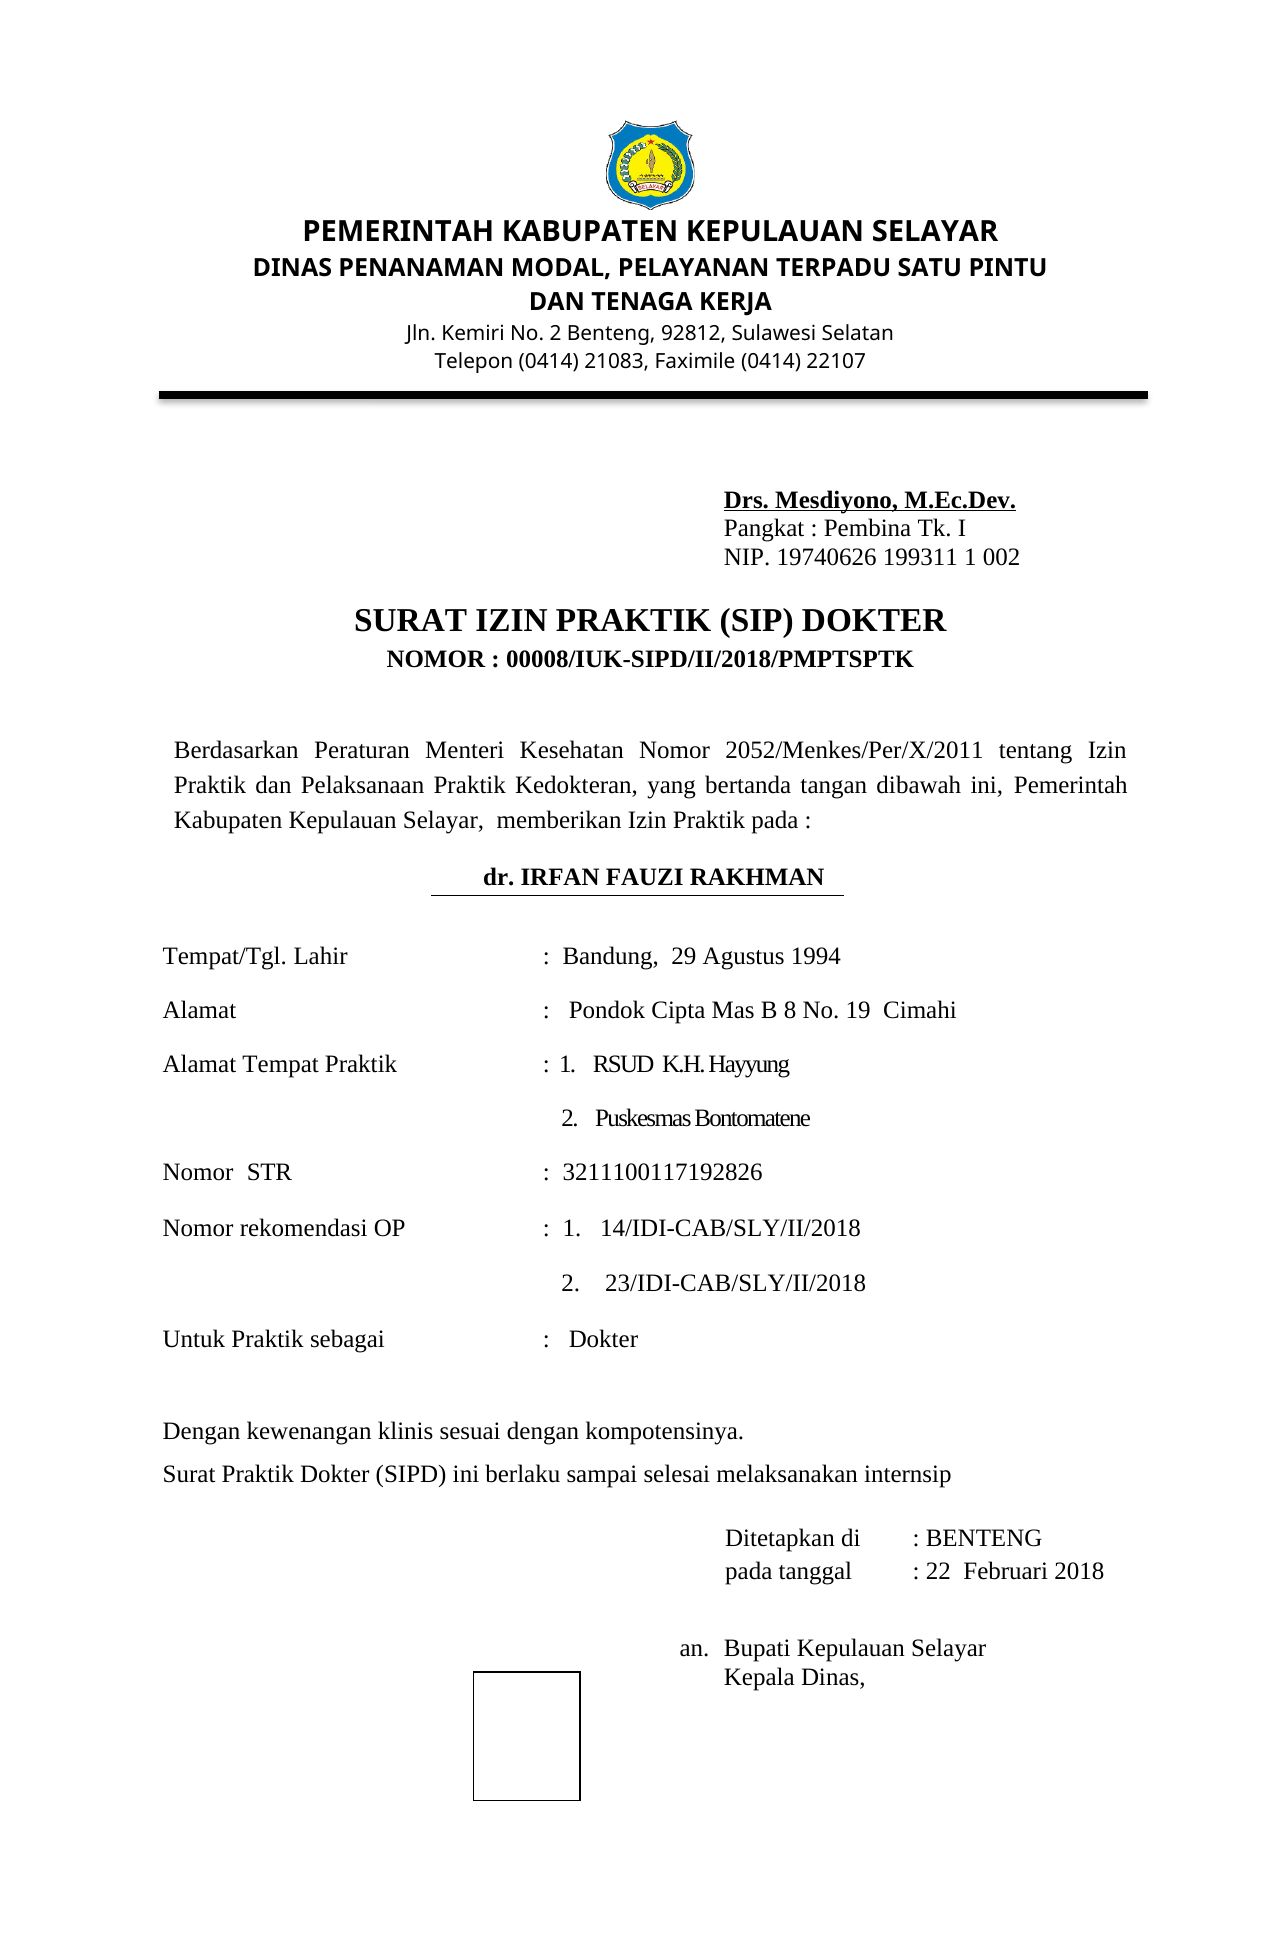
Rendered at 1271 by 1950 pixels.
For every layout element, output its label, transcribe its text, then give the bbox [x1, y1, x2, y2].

text an. Bupati Kepulauan Selayar [162, 1633, 1138, 1662]
text dr. IRFAN FAUZI RAKHMAN [162, 862, 1138, 890]
text Untuk Praktik sebagai : Dokter [162, 1324, 1094, 1353]
text 2. 23/IDI-CAB/SLY/II/2018 [162, 1268, 1073, 1297]
text NOMOR : 00008/IUK-SIPD/II/2018/PMPTSPTK [257, 644, 1043, 673]
text Alamat : Pondok Cipta Mas B 8 No. 19 Cimahi [162, 995, 1138, 1024]
picture [606, 120, 695, 210]
text Berdasarkan Peraturan Menteri Kesehatan Nomor 2052/Menkes/Per/X/2011 tentang Izin Praktik dan Pelaksanaan Praktik Kedokteran, yang bertanda tangan dibawah ini, Pemerintah Kabupaten Kepulauan Selayar, memberikan Izin Praktik pada : [174, 735, 1127, 834]
text Drs. Mesdiyono, M.Ec.Dev. [162, 485, 1138, 513]
text pada tanggal : 22 Februari 2018 [725, 1556, 1138, 1584]
text Ditetapkan di : BENTENG [725, 1523, 1138, 1552]
text Nomor STR : 3211100117192826 [162, 1157, 1073, 1186]
text Tempat/Tgl. Lahir : Bandung, 29 Agustus 1994 [162, 941, 1138, 970]
text SURAT IZIN PRAKTIK (SIP) DOKTER [257, 600, 1043, 638]
text NIP. 19740626 199311 1 002 [162, 542, 1138, 571]
text 2. Puskesmas Bontomatene [162, 1103, 1138, 1132]
text Alamat Tempat Praktik : 1. RSUD K.H. Hayyung [162, 1049, 1138, 1078]
text Nomor rekomendasi OP : 1. 14/IDI-CAB/SLY/II/2018 [162, 1213, 1073, 1241]
text Pangkat : Pembina Tk. I [162, 513, 1138, 542]
text Kepala Dinas, [162, 1662, 1138, 1690]
text Dengan kewenangan klinis sesuai dengan kompotensinya. Surat Praktik Dokter (SIPD) ini berlaku sampai selesai melaksanakan internsip [162, 1416, 1001, 1488]
